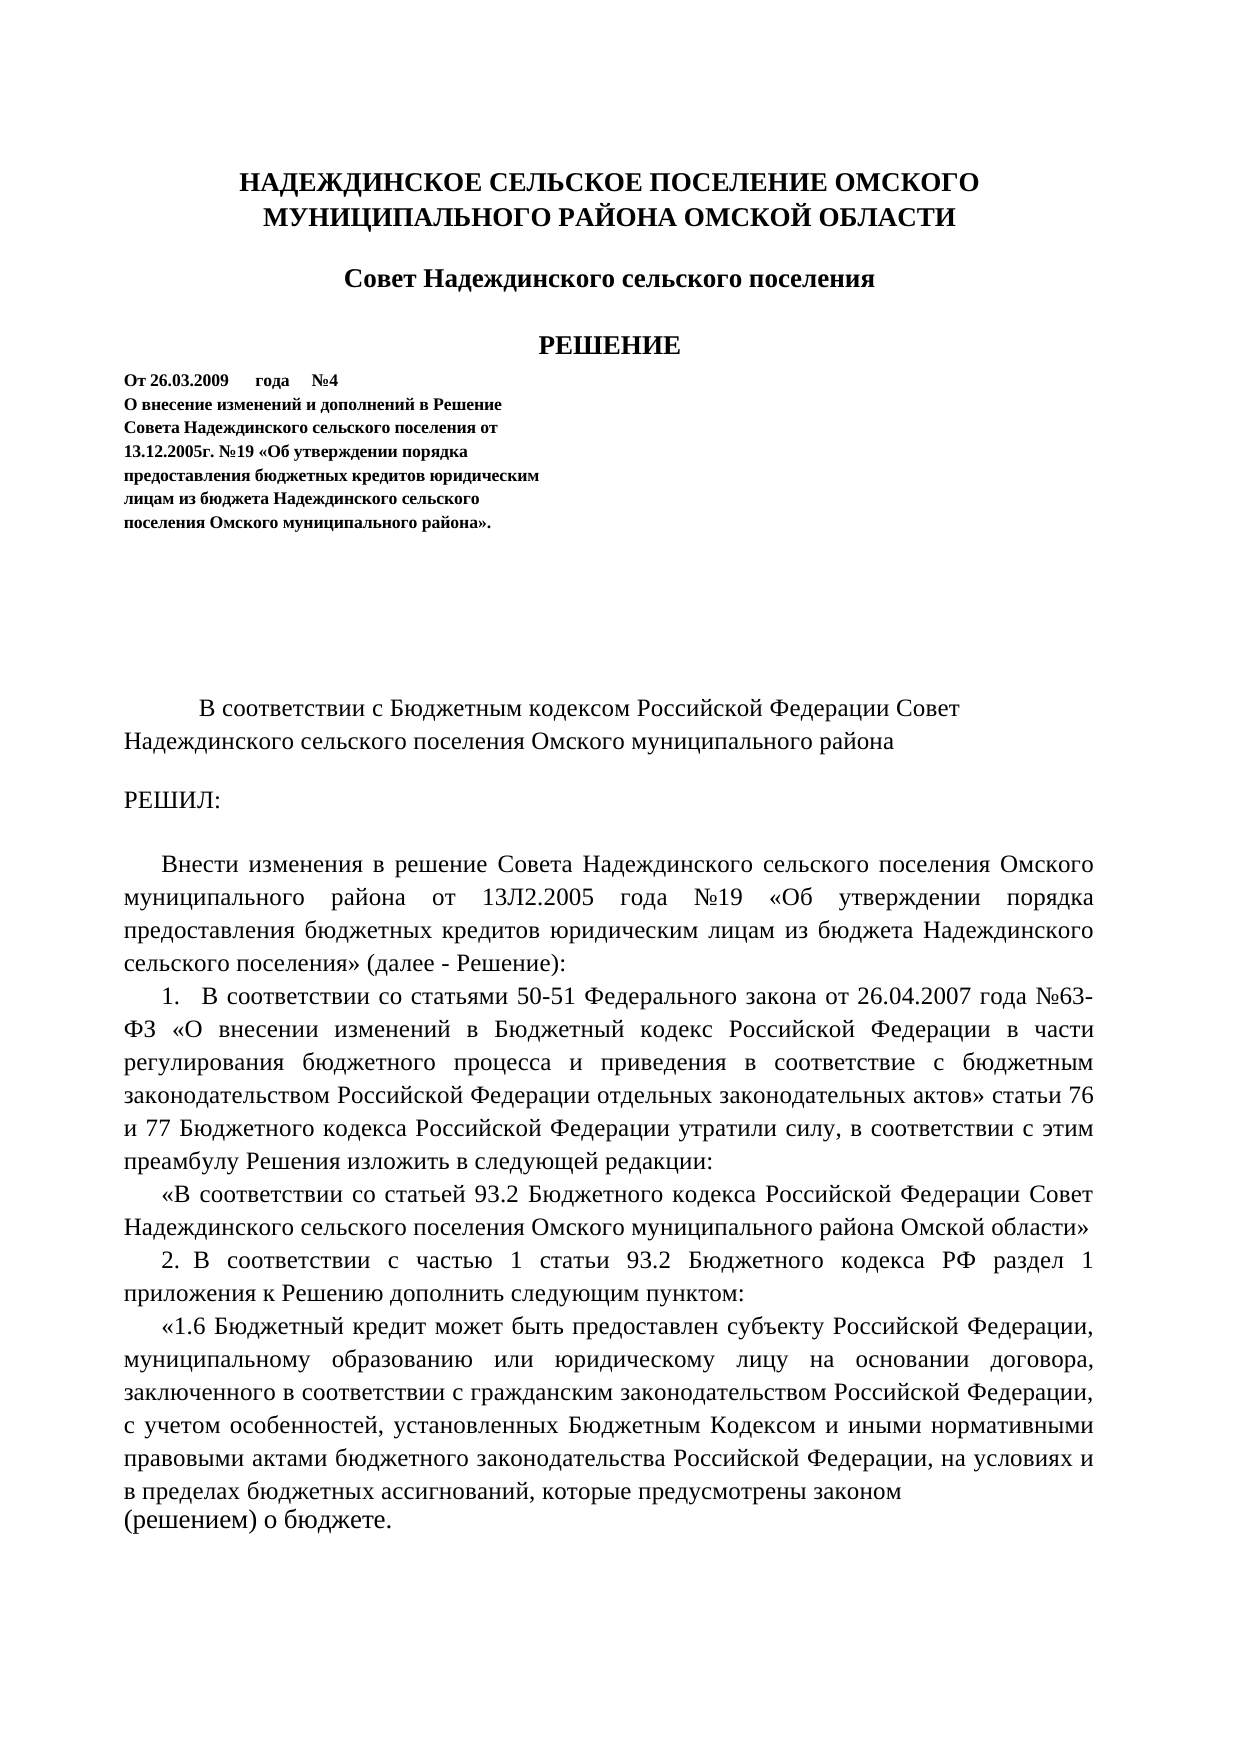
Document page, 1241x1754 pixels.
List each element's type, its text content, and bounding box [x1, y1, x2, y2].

text Внести изменения в решение Совета Надеждинского сельского поселения Омского муниципального района от 13Л2.2005 года №19 «Об утверждении порядка предоставления бюджетных кредитов юридическим лицам из бюджета Надеждинского сельского поселения» (далее - Решение): [123, 846, 1096, 978]
text От 26.03.2009 года №4 [123, 368, 1100, 392]
text В соответствии с Бюджетным кодексом Российской Федерации Совет Надеждинского сельского поселения Омского муниципального района [123, 689, 1096, 756]
text О внесение изменений и дополнений в Решение Совета Надеждинского сельского поселения от 13.12.2005г. №19 «Об утверждении порядка предоставления бюджетных кредитов юридическим лицам из бюджета Надеждинского сельского поселения Омского муниципального района». [123, 392, 552, 533]
list В соответствии с частью 1 статьи 93.2 Бюджетного кодекса РФ раздел 1 приложения к Решению дополнить следующим пунктом: [123, 1242, 1096, 1308]
text Совет Надеждинского сельского поселения [119, 233, 1100, 301]
text РЕШИЛ: [123, 788, 1100, 813]
text РЕШЕНИЕ [119, 301, 1100, 368]
text (решением) о бюджете. [123, 1506, 1100, 1533]
list В соответствии со статьями 50-51 Федерального закона от 26.04.2007 года №63-ФЗ «О внесении изменений в Бюджетный кодекс Российской Федерации в части регулирования бюджетного процесса и приведения в соответствие с бюджетным законодательством Российской Федерации отдельных законодательных актов» статьи 76 и 77 Бюджетного кодекса Российской Федерации утратили силу, в соответствии с этим преамбулу Решения изложить в следующей редакции: [123, 978, 1096, 1176]
text «1.6 Бюджетный кредит может быть предоставлен субъекту Российской Федерации, муниципальному образованию или юридическому лицу на основании договора, заключенного в соответствии с гражданским законодательством Российской Федерации, с учетом особенностей, установленных Бюджетным Кодексом и иными нормативными правовыми актами бюджетного законодательства Российской Федерации, на условиях и в пределах бюджетных ассигнований, которые предусмотрены законом [123, 1308, 1096, 1506]
text НАДЕЖДИНСКОЕ СЕЛЬСКОЕ ПОСЕЛЕНИЕ ОМСКОГО МУНИЦИПАЛЬНОГО РАЙОНА ОМСКОЙ ОБЛАСТИ [119, 163, 1100, 233]
text «В соответствии со статьей 93.2 Бюджетного кодекса Российской Федерации Совет Надеждинского сельского поселения Омского муниципального района Омской области» [123, 1176, 1096, 1242]
